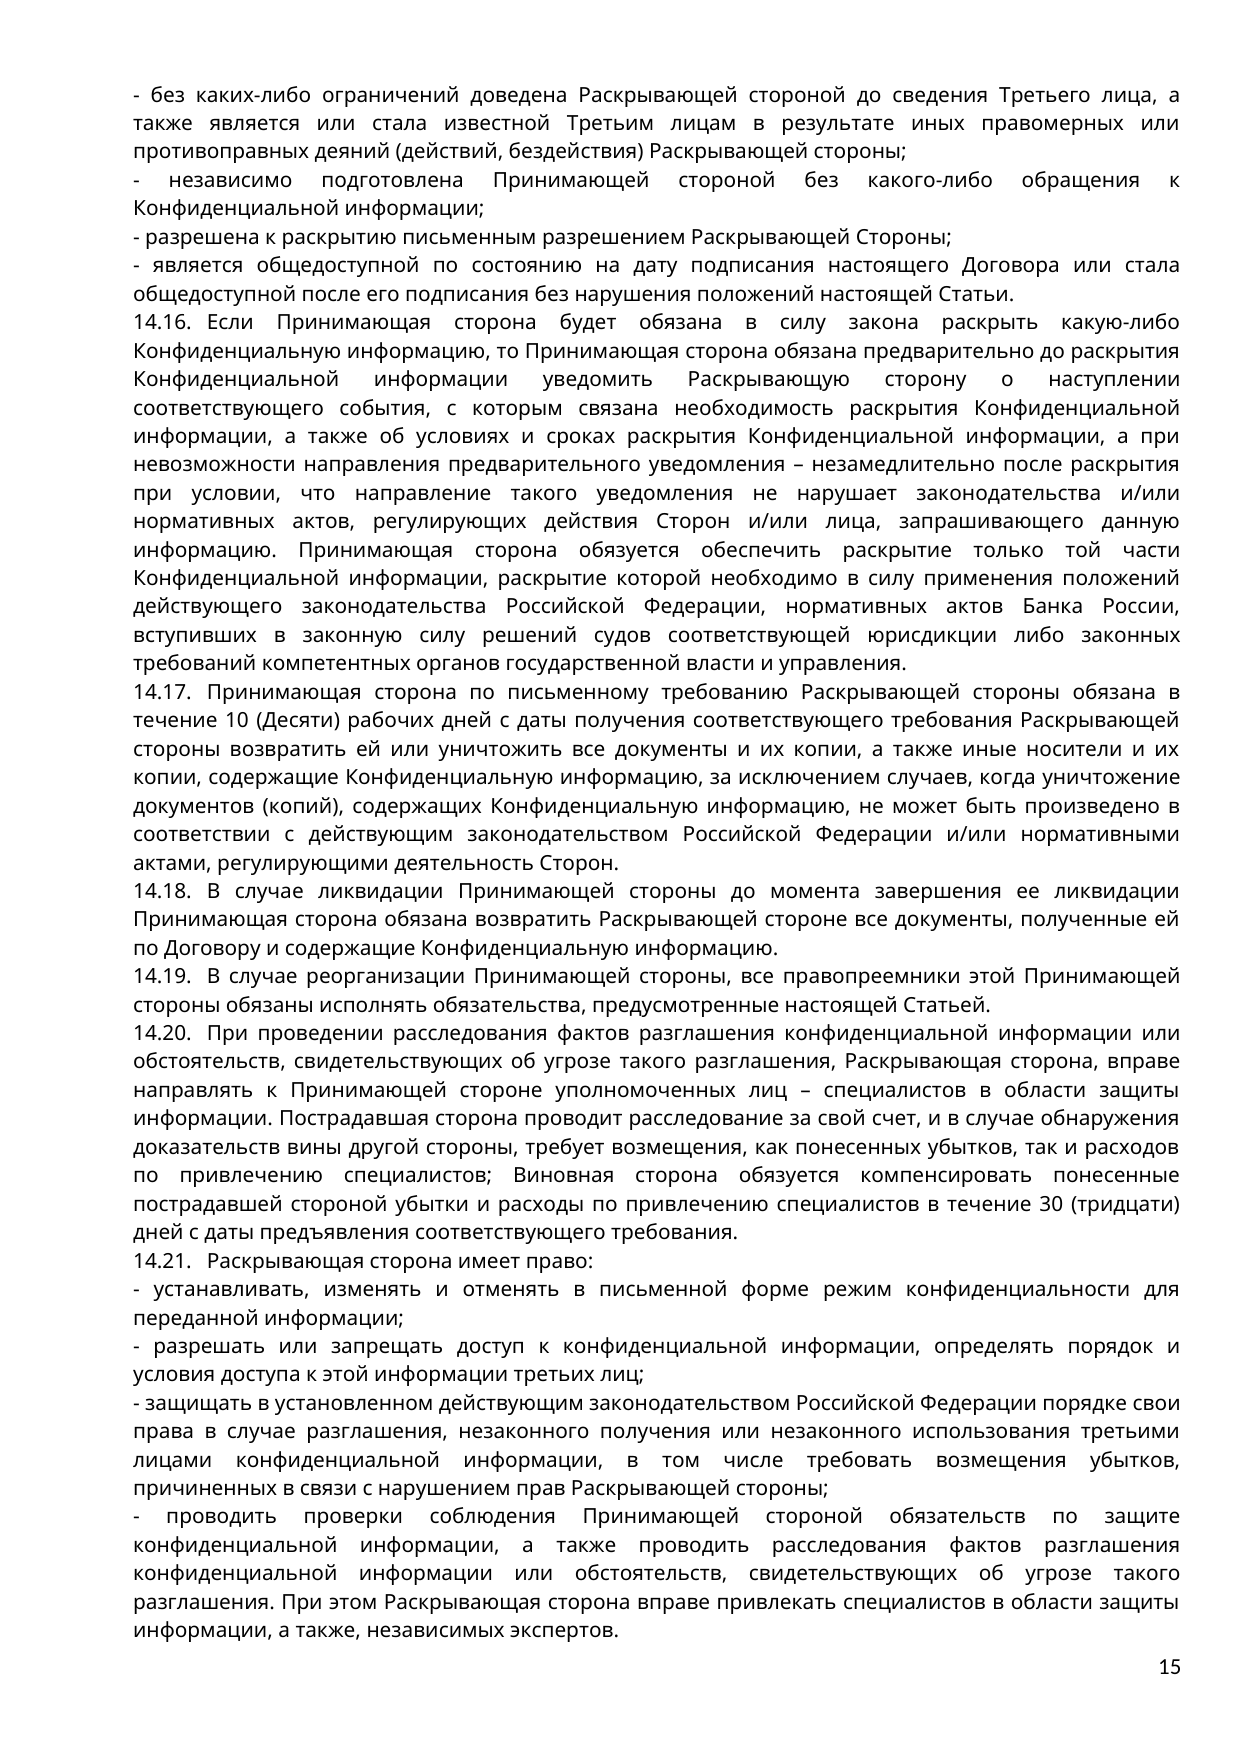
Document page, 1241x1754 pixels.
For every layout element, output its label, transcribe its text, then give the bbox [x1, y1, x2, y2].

text - защищать в установленном действующим законодательством Российской Федерации порядке свои права в случае разглашения, незаконного получения или незаконного использования третьими лицами конфиденциальной информации, в том числе требовать возмещения убытков, причиненных в связи с нарушением прав Раскрывающей стороны; [133, 1388, 1181, 1502]
text - устанавливать, изменять и отменять в письменной форме режим конфиденциальности для переданной информации; [133, 1274, 1181, 1331]
text - независимо подготовлена Принимающей стороной без какого-либо обращения к Конфиденциальной информации; [133, 165, 1181, 222]
text - проводить проверки соблюдения Принимающей стороной обязательств по защите конфиденциальной информации, а также проводить расследования фактов разглашения конфиденциальной информации или обстоятельств, свидетельствующих об угрозе такого разглашения. При этом Раскрывающая сторона вправе привлекать специалистов в области защиты информации, а также, независимых экспертов. [133, 1502, 1181, 1644]
list Принимающая сторона по письменному требованию Раскрывающей стороны обязана в течение 10 (Десяти) рабочих дней с даты получения соответствующего требования Раскрывающей стороны возвратить ей или уничтожить все документы и их копии, а также иные носители и их копии, содержащие Конфиденциальную информацию, за исключением случаев, когда уничтожение документов (копий), содержащих Конфиденциальную информацию, не может быть произведено в соответствии с действующим законодательством Российской Федерации и/или нормативными актами, регулирующими деятельность Сторон. [133, 677, 1181, 876]
list Раскрывающая сторона имеет право: [133, 1246, 1181, 1274]
list Если Принимающая сторона будет обязана в силу закона раскрыть какую-либо Конфиденциальную информацию, то Принимающая сторона обязана предварительно до раскрытия Конфиденциальной информации уведомить Раскрывающую сторону о наступлении соответствующего события, с которым связана необходимость раскрытия Конфиденциальной информации, а также об условиях и сроках раскрытия Конфиденциальной информации, а при невозможности направления предварительного уведомления – незамедлительно после раскрытия при условии, что направление такого уведомления не нарушает законодательства и/или нормативных актов, регулирующих действия Сторон и/или лица, запрашивающего данную информацию. Принимающая сторона обязуется обеспечить раскрытие только той части Конфиденциальной информации, раскрытие которой необходимо в силу применения положений действующего законодательства Российской Федерации, нормативных актов Банка России, вступивших в законную силу решений судов соответствующей юрисдикции либо законных требований компетентных органов государственной власти и управления. [133, 307, 1181, 677]
text - разрешать или запрещать доступ к конфиденциальной информации, определять порядок и условия доступа к этой информации третьих лиц; [133, 1331, 1181, 1388]
text - без каких-либо ограничений доведена Раскрывающей стороной до сведения Третьего лица, а также является или стала известной Третьим лицам в результате иных правомерных или противоправных деяний (действий, бездействия) Раскрывающей стороны; [133, 80, 1181, 165]
text - разрешена к раскрытию письменным разрешением Раскрывающей Стороны; [133, 222, 1181, 250]
text - является общедоступной по состоянию на дату подписания настоящего Договора или стала общедоступной после его подписания без нарушения положений настоящей Статьи. [133, 250, 1181, 307]
list При проведении расследования фактов разглашения конфиденциальной информации или обстоятельств, свидетельствующих об угрозе такого разглашения, Раскрывающая сторона, вправе направлять к Принимающей стороне уполномоченных лиц – специалистов в области защиты информации. Пострадавшая сторона проводит расследование за свой счет, и в случае обнаружения доказательств вины другой стороны, требует возмещения, как понесенных убытков, так и расходов по привлечению специалистов; Виновная сторона обязуется компенсировать понесенные пострадавшей стороной убытки и расходы по привлечению специалистов в течение 30 (тридцати) дней с даты предъявления соответствующего требования. [133, 1018, 1181, 1246]
list В случае реорганизации Принимающей стороны, все правопреемники этой Принимающей стороны обязаны исполнять обязательства, предусмотренные настоящей Статьей. [133, 961, 1181, 1018]
list В случае ликвидации Принимающей стороны до момента завершения ее ликвидации Принимающая сторона обязана возвратить Раскрывающей стороне все документы, полученные ей по Договору и содержащие Конфиденциальную информацию. [133, 876, 1181, 961]
